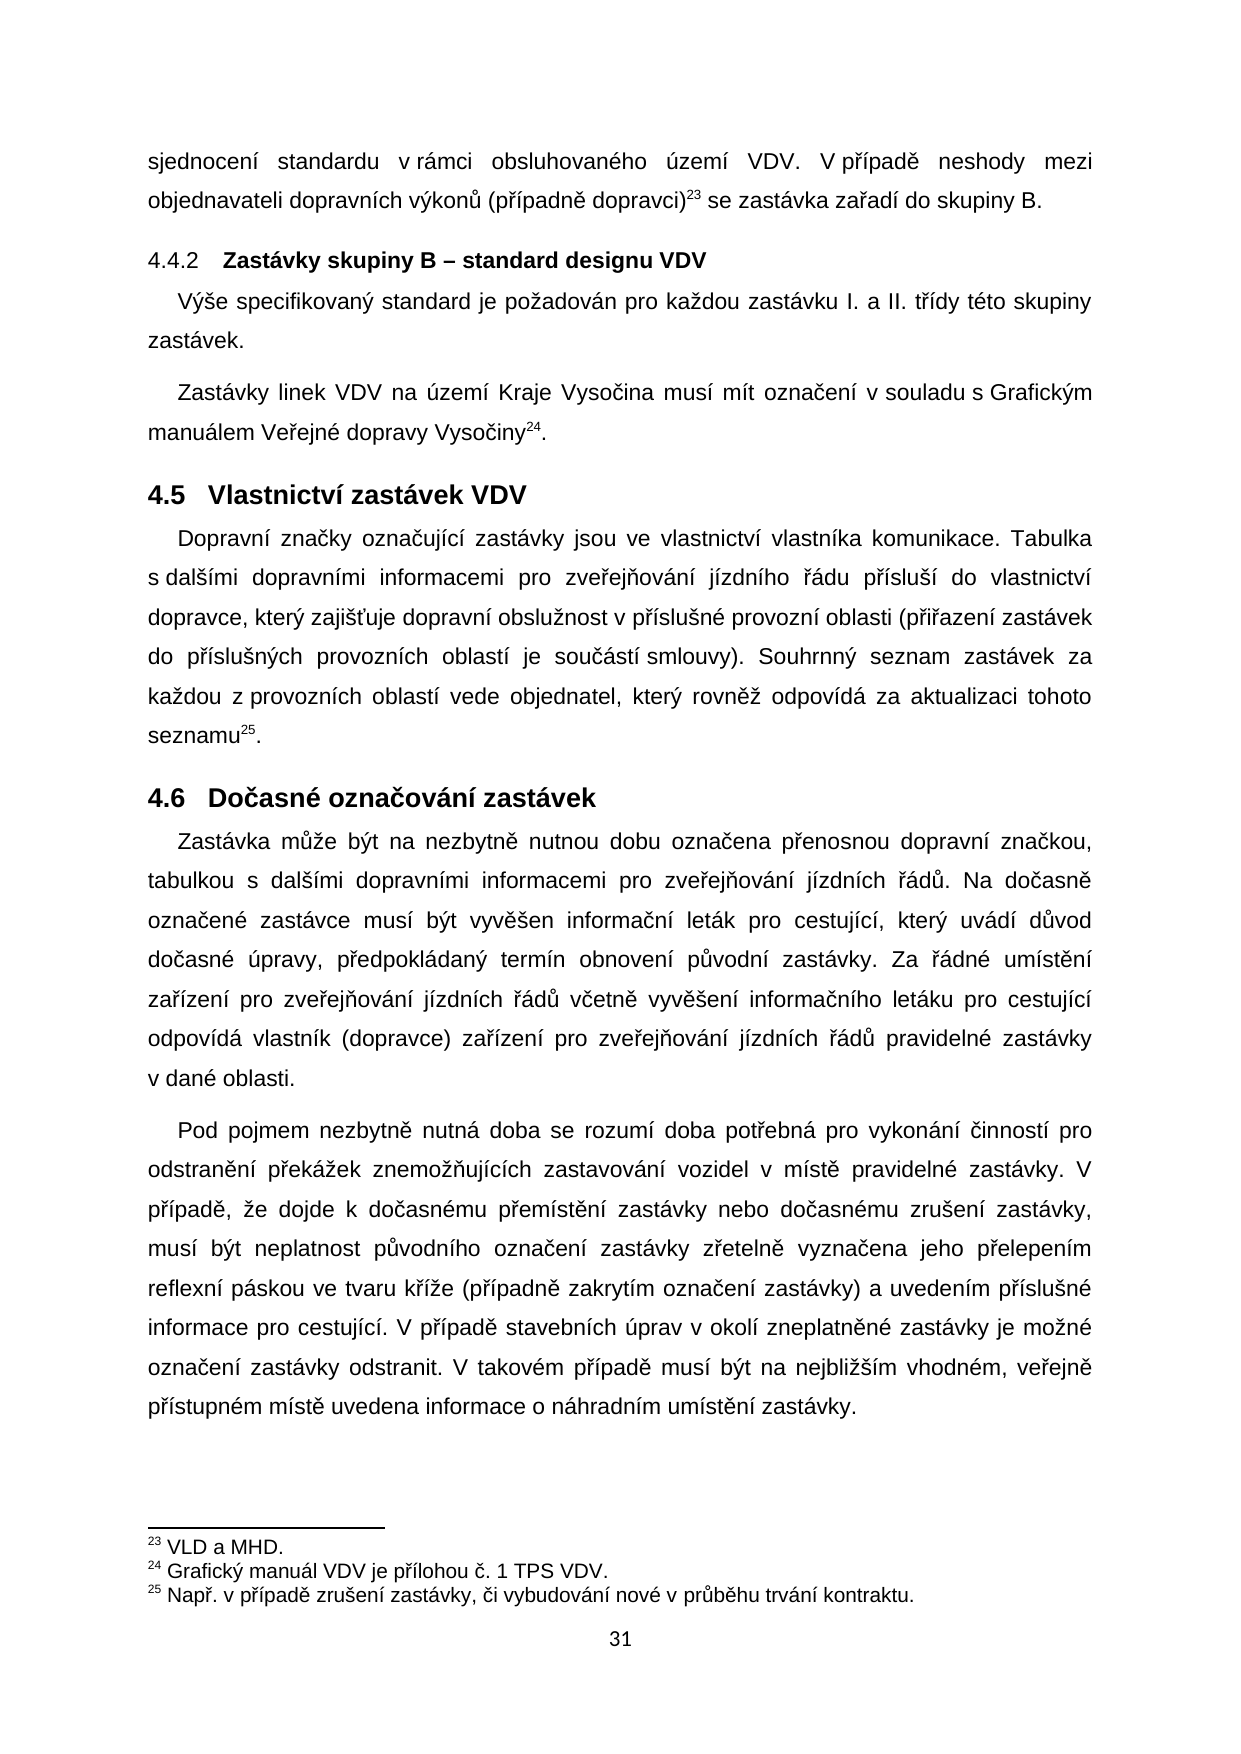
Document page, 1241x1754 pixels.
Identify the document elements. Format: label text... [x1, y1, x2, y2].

text Pod pojmem nezbytně nutná doba se rozumí doba potřebná pro vykonání činností pro odstranění překážek znemožňujících zastavování vozidel v místě pravidelné zastávky. V případě, že dojde k dočasnému přemístění zastávky nebo dočasnému zrušení zastávky, musí být neplatnost původního označení zastávky zřetelně vyznačena jeho přelepením reflexní páskou ve tvaru kříže (případně zakrytím označení zastávky) a uvedením příslušné informace pro cestující. V případě stavebních úprav v okolí zneplatněné zastávky je možné označení zastávky odstranit. V takovém případě musí být na nejbližším vhodném, veřejně přístupném místě uvedena informace o náhradním umístění zastávky. [148, 1117, 1093, 1419]
subtitle Zastávky skupiny B – standard designu VDV [148, 247, 1093, 274]
text Zastávky linek VDV na území Kraje Vysočina musí mít označení v souladu s Grafickým manuálem Veřejné dopravy Vysočiny. [148, 379, 1093, 445]
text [148, 148, 1093, 213]
text Zastávka může být na nezbytně nutnou dobu označena přenosnou dopravní značkou, tabulkou s dalšími dopravními informacemi pro zveřejňování jízdních řádů. Na dočasně označené zastávce musí být vyvěšen informační leták pro cestující, který uvádí důvod dočasné úpravy, předpokládaný termín obnovení původní zastávky. Za řádné umístění zařízení pro zveřejňování jízdních řádů včetně vyvěšení informačního letáku pro cestující odpovídá vlastník (dopravce) zařízení pro zveřejňování jízdních řádů pravidelné zastávky v dané oblasti. [148, 828, 1093, 1091]
text Výše specifikovaný standard je požadován pro každou zastávku I. a II. třídy této skupiny zastávek. [148, 288, 1093, 354]
subtitle Dočasné označování zastávek [148, 782, 1093, 814]
text Dopravní značky označující zastávky jsou ve vlastnictví vlastníka komunikace. Tabulka s dalšími dopravními informacemi pro zveřejňování jízdního řádu přísluší do vlastnictví dopravce, který zajišťuje dopravní obslužnost v příslušné provozní oblasti (přiřazení zastávek do příslušných provozních oblastí je součástí smlouvy). Souhrnný seznam zastávek za každou z provozních oblastí vede objednatel, který rovněž odpovídá za aktualizaci tohoto seznamu. [148, 525, 1093, 748]
subtitle Vlastnictví zastávek VDV [148, 479, 1093, 510]
